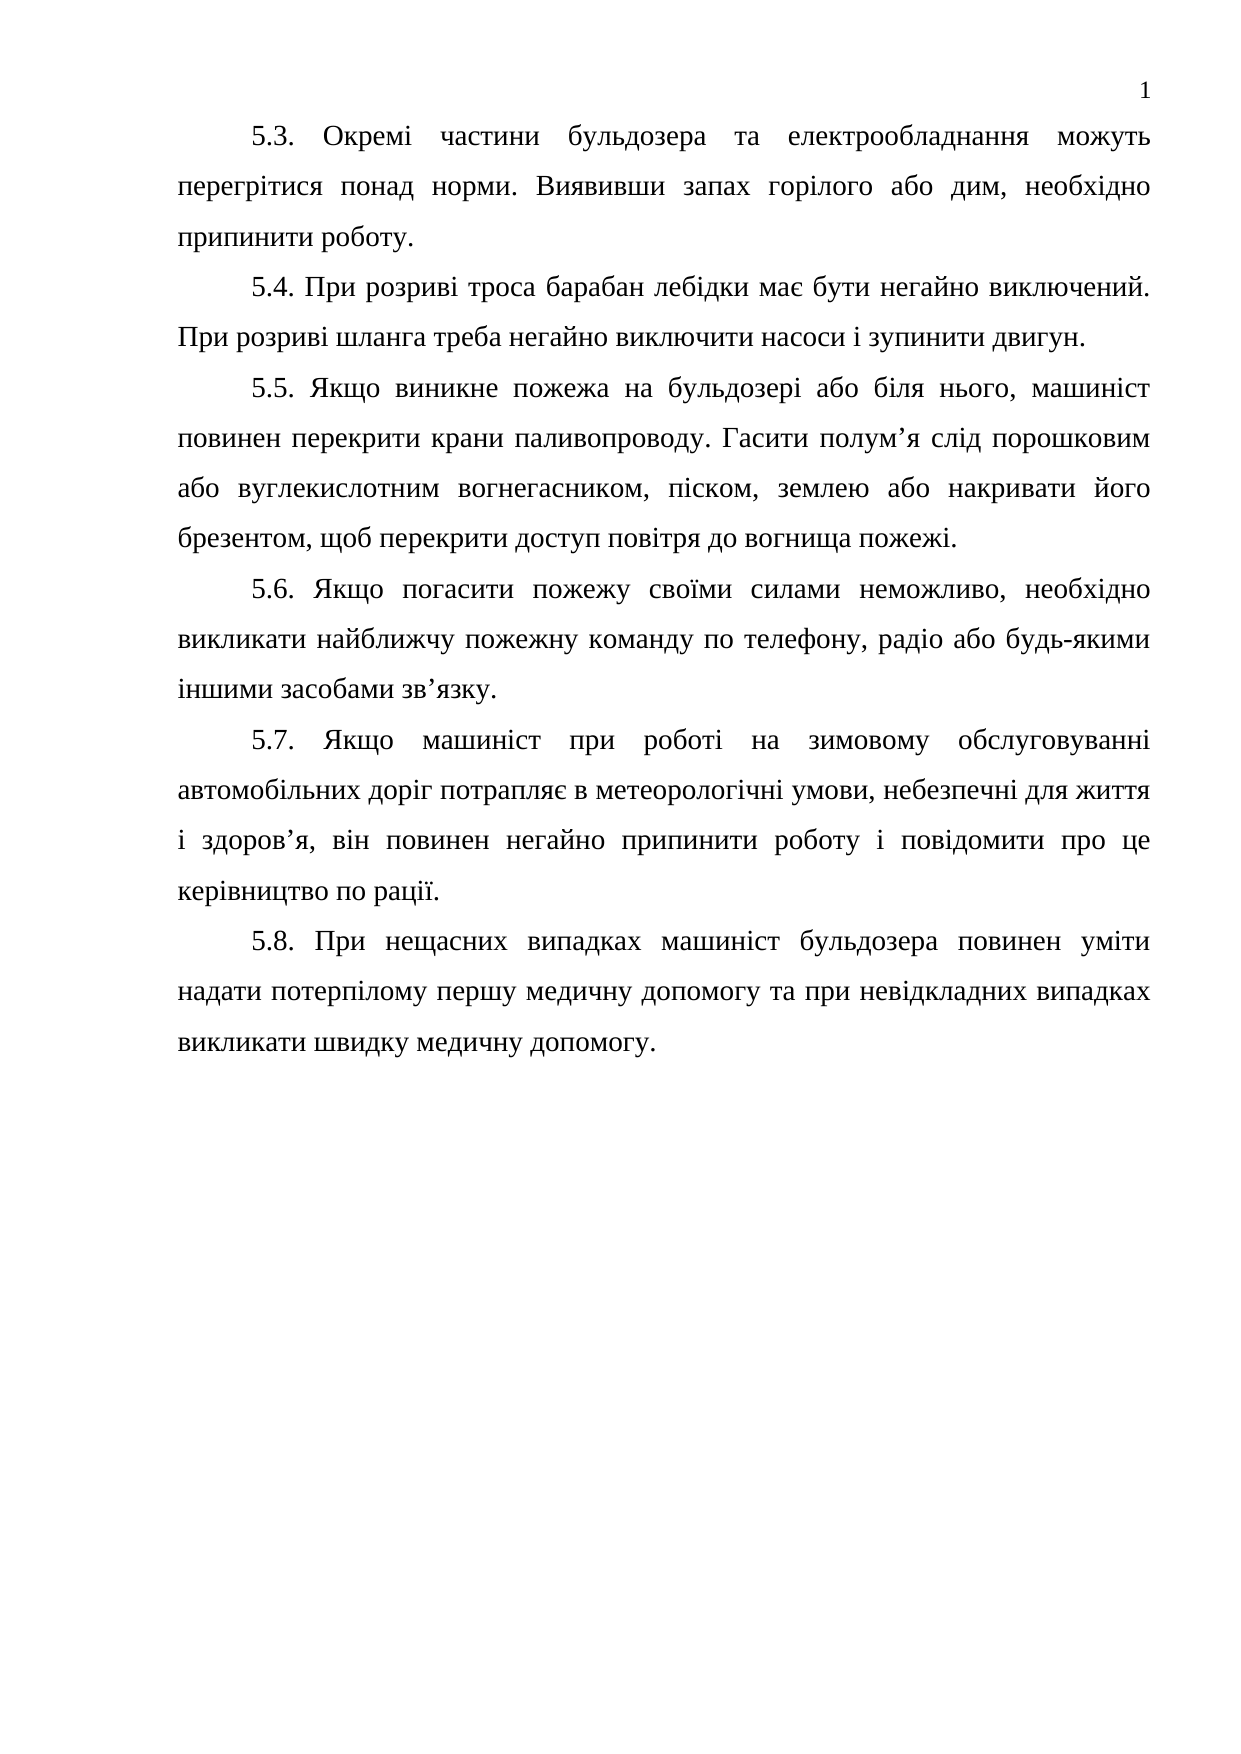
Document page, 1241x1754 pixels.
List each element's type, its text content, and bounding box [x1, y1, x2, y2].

text 5.3. Окремі частини бульдозера та електрообладнання можуть перегрітися понад норми. Виявивши запах горілого або дим, необхідно припинити роботу. [177, 118, 1152, 252]
text 5.5. Якщо виникне пожежа на бульдозері або біля нього, машиніст повинен перекрити крани паливопроводу. Гасити полум’я слід порошковим або вуглекислотним вогнегасником, піском, землею або накривати його брезентом, щоб перекрити доступ повітря до вогнища пожежі. [177, 370, 1152, 554]
text 5.4. При розриві троса барабан лебідки має бути негайно виключений. При розриві шланга треба негайно виключити насоси і зупинити двигун. [177, 269, 1152, 353]
text 5.7. Якщо машиніст при роботі на зимовому обслуговуванні автомобільних доріг потрапляє в метеорологічні умови, небезпечні для життя і здоров’я, він повинен негайно припинити роботу і повідомити про це керівництво по рації. [177, 722, 1152, 906]
text 5.6. Якщо погасити пожежу своїми силами неможливо, необхідно викликати найближчу пожежну команду по телефону, радіо або будь-якими іншими засобами зв’язку. [177, 571, 1152, 705]
text 5.8. При нещасних випадках машиніст бульдозера повинен уміти надати потерпілому першу медичну допомогу та при невідкладних випадках викликати швидку медичну допомогу. [177, 923, 1152, 1057]
